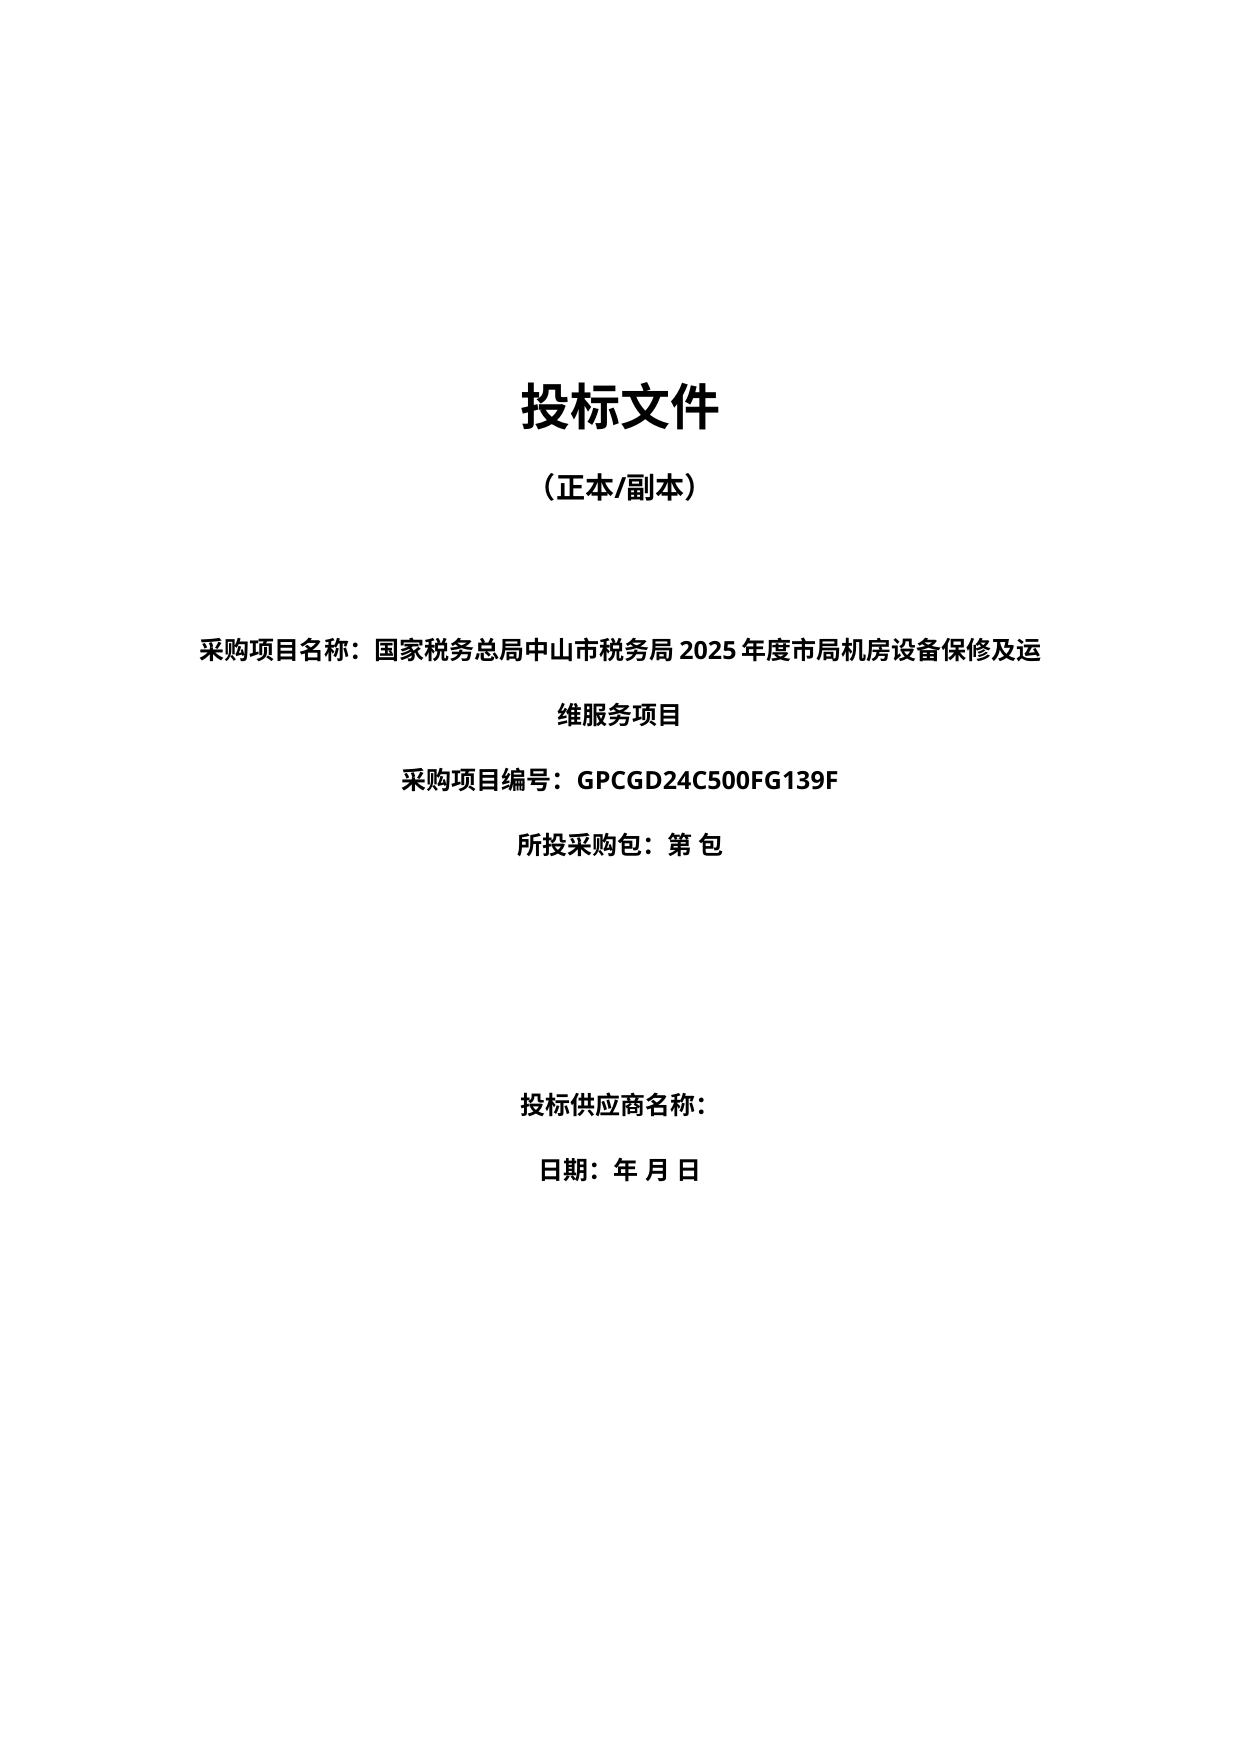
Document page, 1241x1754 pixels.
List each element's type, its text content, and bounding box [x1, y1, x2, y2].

text 投标供应商名称： [187, 1072, 1053, 1137]
text 采购项目编号：GPCGD24C500FG139F [187, 747, 1053, 812]
text 所投采购包：第 包 [187, 812, 1053, 877]
text （正本/副本） [187, 454, 1053, 519]
text 投标文件 [187, 357, 1053, 454]
text 采购项目名称：国家税务总局中山市税务局2025年度市局机房设备保修及运维服务项目 [187, 617, 1053, 747]
text 日期：年 月 日 [187, 1137, 1053, 1202]
